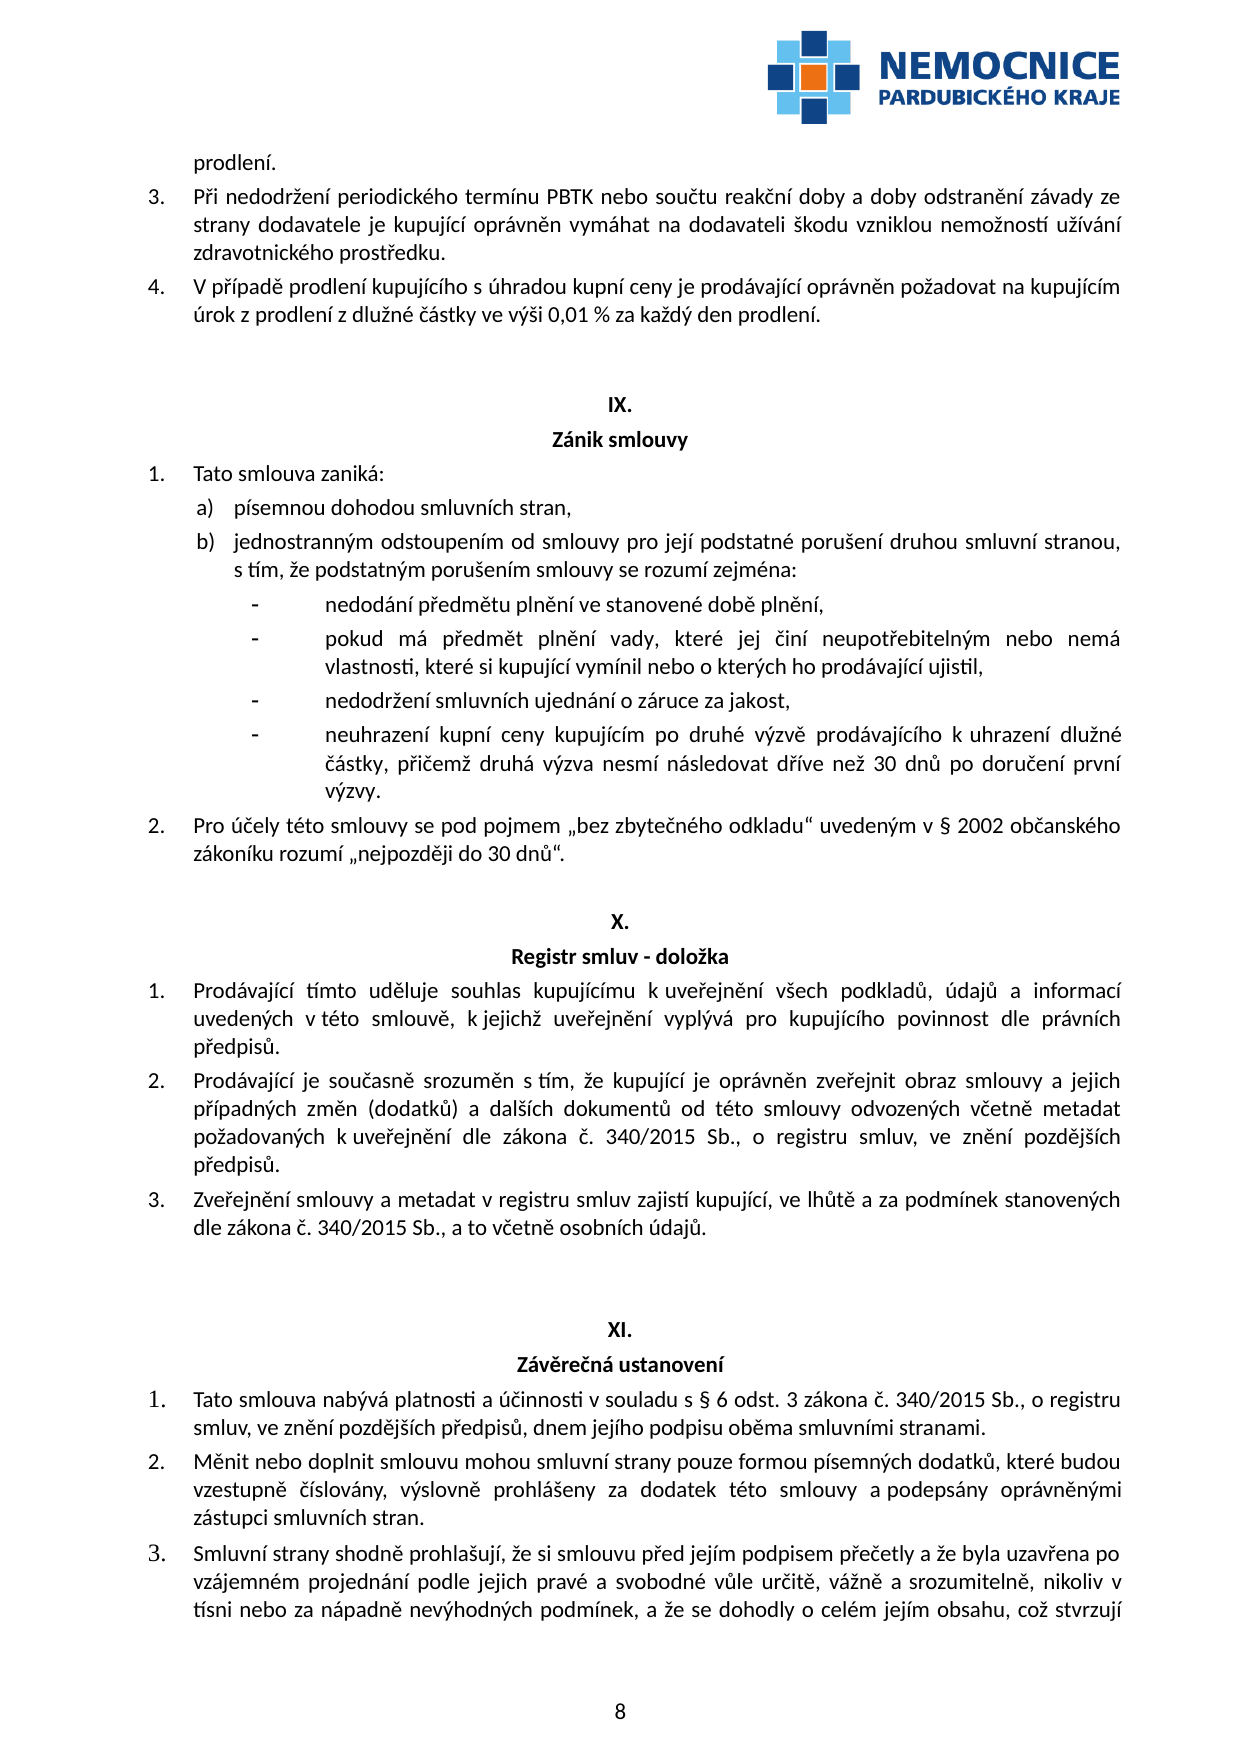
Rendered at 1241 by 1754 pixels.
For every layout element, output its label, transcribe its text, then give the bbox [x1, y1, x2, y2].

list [148, 148, 1122, 176]
list jednostranným odstoupením od smlouvy pro její podstatné porušení druhou smluvní stranou, s tím, že podstatným porušením smlouvy se rozumí zejména: [196, 527, 1122, 583]
text Zánik smlouvy [118, 425, 1122, 453]
list Prodávající tímto uděluje souhlas kupujícímu k uveřejnění všech podkladů, údajů a informací uvedených v této smlouvě, k jejichž uveřejnění vyplývá pro kupujícího povinnost dle právních předpisů. [148, 976, 1122, 1060]
list pokud má předmět plnění vady, které jej činí neupotřebitelným nebo nemá vlastnosti, které si kupující vymínil nebo o kterých ho prodávající ujistil, [251, 624, 1122, 680]
list písemnou dohodou smluvních stran, [196, 493, 1122, 521]
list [148, 1538, 1122, 1623]
text IX. [118, 390, 1122, 418]
picture [766, 29, 1120, 125]
list nedodání předmětu plnění ve stanovené době plnění, [251, 590, 1122, 618]
list V případě prodlení kupujícího s úhradou kupní ceny je prodávající oprávněn požadovat na kupujícím úrok z prodlení z dlužné částky ve výši 0,01 % za každý den prodlení. [148, 272, 1122, 328]
list Měnit nebo doplnit smlouvu mohou smluvní strany pouze formou písemných dodatků, které budou vzestupně číslovány, výslovně prohlášeny za dodatek této smlouvy a podepsány oprávněnými zástupci smluvních stran. [148, 1447, 1122, 1531]
list nedodržení smluvních ujednání o záruce za jakost, [251, 686, 1122, 714]
list Zveřejnění smlouvy a metadat v registru smluv zajistí kupující, ve lhůtě a za podmínek stanovených dle zákona č. 340/2015 Sb., a to včetně osobních údajů. [148, 1185, 1122, 1241]
list Tato smlouva zaniká: [148, 459, 1122, 487]
text XI. [118, 1316, 1122, 1343]
list Pro účely této smlouvy se pod pojmem „bez zbytečného odkladu“ uvedeným v § 2002 občanského zákoníku rozumí „nejpozději do 30 dnů“. [148, 811, 1122, 867]
text X. [118, 907, 1122, 936]
list Tato smlouva nabývá platnosti a účinnosti v souladu s § 6 odst. 3 zákona č. 340/2015 Sb., o registru smluv, ve znění pozdějších předpisů, dnem jejího podpisu oběma smluvními stranami. [148, 1384, 1122, 1441]
list Při nedodržení periodického termínu PBTK nebo součtu reakční doby a doby odstranění závady ze strany dodavatele je kupující oprávněn vymáhat na dodavateli škodu vzniklou nemožností užívání zdravotnického prostředku. [148, 182, 1122, 266]
text Závěrečná ustanovení [118, 1350, 1122, 1378]
list Prodávající je současně srozuměn s tím, že kupující je oprávněn zveřejnit obraz smlouvy a jejich případných změn (dodatků) a dalších dokumentů od této smlouvy odvozených včetně metadat požadovaných k uveřejnění dle zákona č. 340/2015 Sb., o registru smluv, ve znění pozdějších předpisů. [148, 1066, 1122, 1178]
list neuhrazení kupní ceny kupujícím po druhé výzvě prodávajícího k uhrazení dlužné částky, přičemž druhá výzva nesmí následovat dříve než 30 dnů po doručení první výzvy. [251, 721, 1122, 805]
text Registr smluv - doložka [118, 942, 1122, 970]
